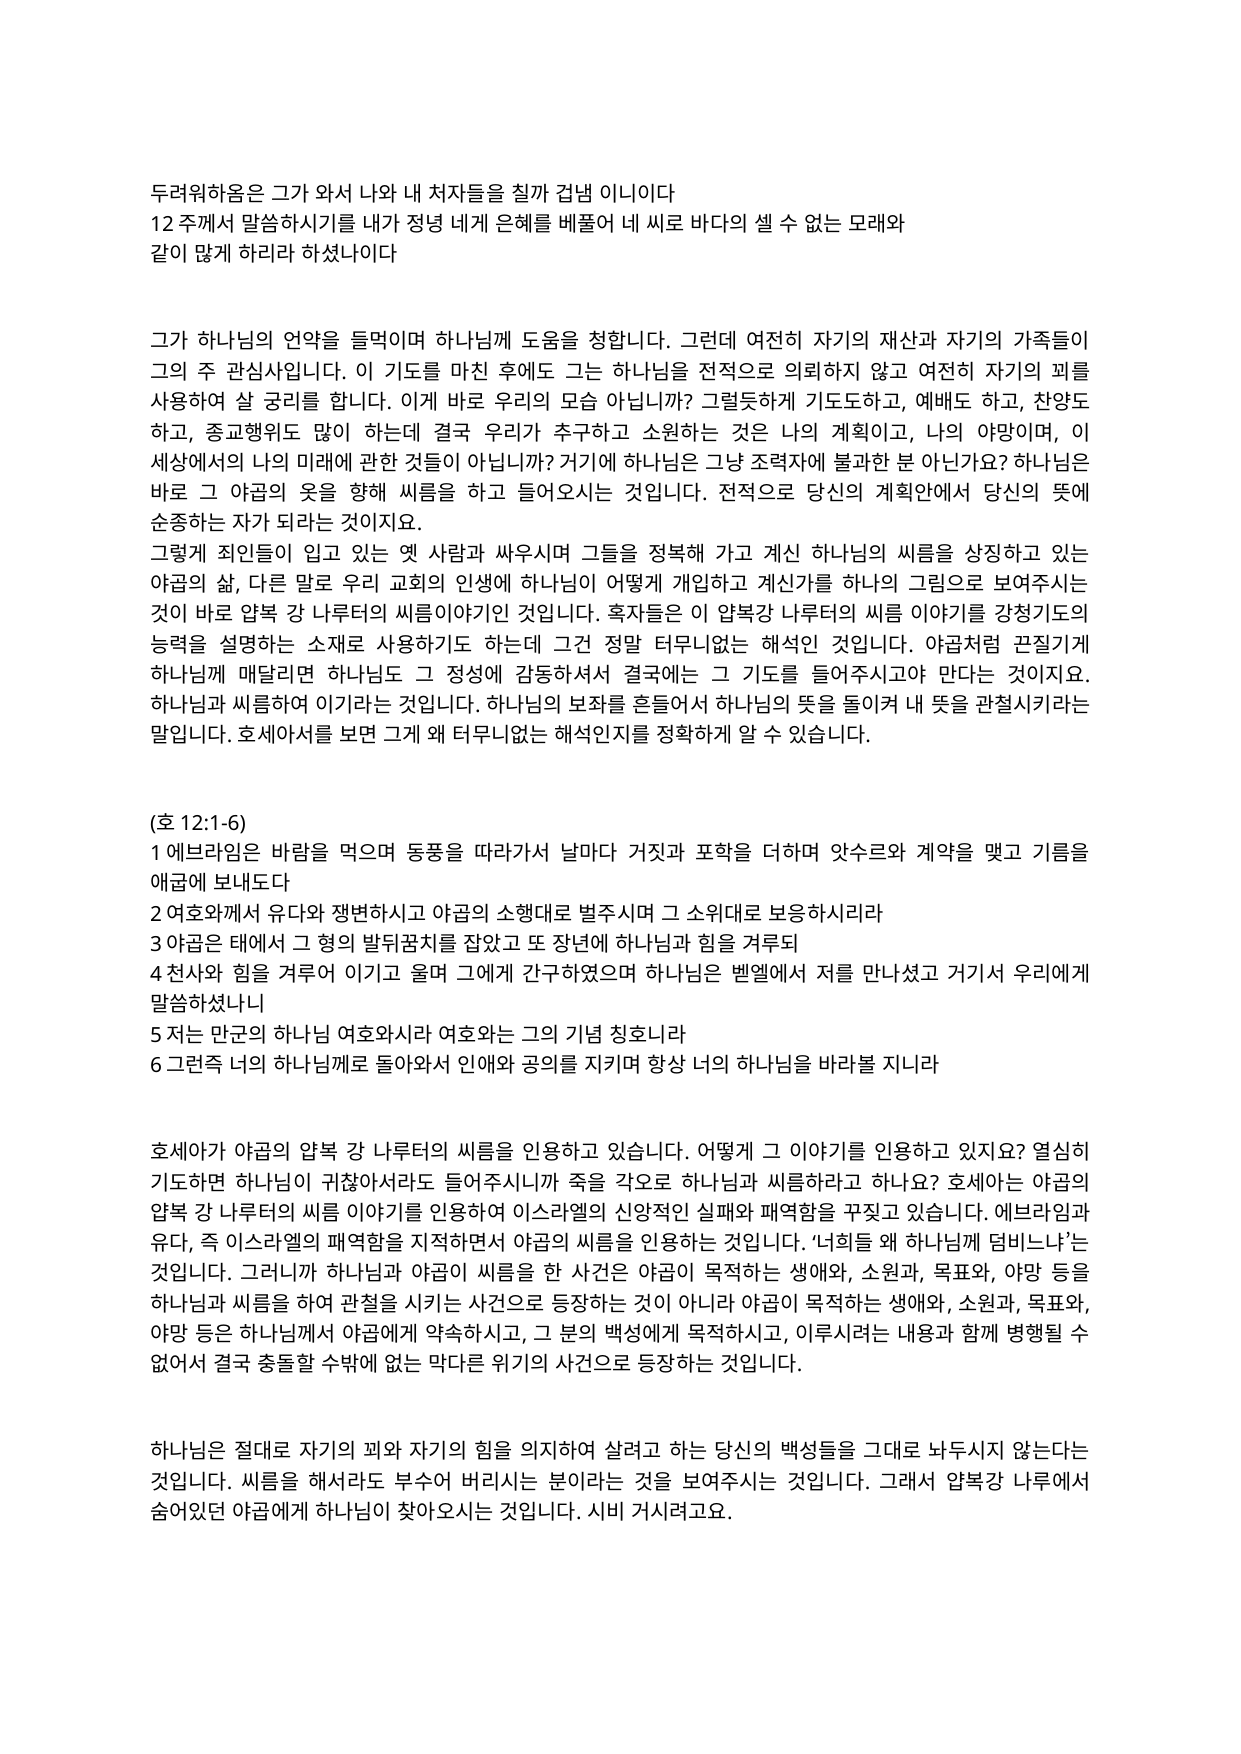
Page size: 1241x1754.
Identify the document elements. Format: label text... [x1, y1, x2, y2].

text 1에브라임은 바람을 먹으며 동풍을 따라가서 날마다 거짓과 포학을 더하며 앗수르와 계약을 맺고 기름을 애굽에 보내도다 [150, 836, 1090, 897]
text 호세아가 야곱의 얍복 강 나루터의 씨름을 인용하고 있습니다. 어떻게 그 이야기를 인용하고 있지요? 열심히 기도하면 하나님이 귀찮아서라도 들어주시니까 죽을 각오로 하나님과 씨름하라고 하나요? 호세아는 야곱의 얍복 강 나루터의 씨름 이야기를 인용하여 이스라엘의 신앙적인 실패와 패역함을 꾸짖고 있습니다. 에브라임과 유다, 즉 이스라엘의 패역함을 지적하면서 야곱의 씨름을 인용하는 것입니다. ‘너희들 왜 하나님께 덤비느냐’는 것입니다. 그러니까 하나님과 야곱이 씨름을 한 사건은 야곱이 목적하는 생애와, 소원과, 목표와, 야망 등을 하나님과 씨름을 하여 관철을 시키는 사건으로 등장하는 것이 아니라 야곱이 목적하는 생애와, 소원과, 목표와, 야망 등은 하나님께서 야곱에게 약속하시고, 그 분의 백성에게 목적하시고, 이루시려는 내용과 함께 병행될 수 없어서 결국 충돌할 수밖에 없는 막다른 위기의 사건으로 등장하는 것입니다. [150, 1135, 1090, 1378]
text 2여호와께서 유다와 쟁변하시고 야곱의 소행대로 벌주시며 그 소위대로 보응하시리라 [150, 897, 1090, 927]
text 4천사와 힘을 겨루어 이기고 울며 그에게 간구하였으며 하나님은 벧엘에서 저를 만나셨고 거기서 우리에게 말씀하셨나니 [150, 957, 1090, 1018]
text 같이 많게 하리라 하셨나이다 [150, 238, 1090, 268]
text 12주께서 말씀하시기를 내가 정녕 네게 은혜를 베풀어 네 씨로 바다의 셀 수 없는 모래와 [150, 207, 1090, 238]
text 두려워하옴은 그가 와서 나와 내 처자들을 칠까 겁냄 이니이다 [150, 177, 1090, 207]
text (호12:1-6) [150, 806, 1090, 836]
text 하나님은 절대로 자기의 꾀와 자기의 힘을 의지하여 살려고 하는 당신의 백성들을 그대로 놔두시지 않는다는 것입니다. 씨름을 해서라도 부수어 버리시는 분이라는 것을 보여주시는 것입니다. 그래서 얍복강 나루에서 숨어있던 야곱에게 하나님이 찾아오시는 것입니다. 시비 거시려고요. [150, 1435, 1090, 1526]
text 그가 하나님의 언약을 들먹이며 하나님께 도움을 청합니다. 그런데 여전히 자기의 재산과 자기의 가족들이 그의 주 관심사입니다. 이 기도를 마친 후에도 그는 하나님을 전적으로 의뢰하지 않고 여전히 자기의 꾀를 사용하여 살 궁리를 합니다. 이게 바로 우리의 모습 아닙니까? 그럴듯하게 기도도하고, 예배도 하고, 찬양도 하고, 종교행위도 많이 하는데 결국 우리가 추구하고 소원하는 것은 나의 계획이고, 나의 야망이며, 이 세상에서의 나의 미래에 관한 것들이 아닙니까? 거기에 하나님은 그냥 조력자에 불과한 분 아닌가요? 하나님은 바로 그 야곱의 옷을 향해 씨름을 하고 들어오시는 것입니다. 전적으로 당신의 계획안에서 당신의 뜻에 순종하는 자가 되라는 것이지요. [150, 325, 1090, 537]
text 3야곱은 태에서 그 형의 발뒤꿈치를 잡았고 또 장년에 하나님과 힘을 겨루되 [150, 927, 1090, 957]
text 그렇게 죄인들이 입고 있는 옛 사람과 싸우시며 그들을 정복해 가고 계신 하나님의 씨름을 상징하고 있는 야곱의 삶, 다른 말로 우리 교회의 인생에 하나님이 어떻게 개입하고 계신가를 하나의 그림으로 보여주시는 것이 바로 얍복 강 나루터의 씨름이야기인 것입니다. 혹자들은 이 얍복강 나루터의 씨름 이야기를 강청기도의 능력을 설명하는 소재로 사용하기도 하는데 그건 정말 터무니없는 해석인 것입니다. 야곱처럼 끈질기게 하나님께 매달리면 하나님도 그 정성에 감동하셔서 결국에는 그 기도를 들어주시고야 만다는 것이지요. 하나님과 씨름하여 이기라는 것입니다. 하나님의 보좌를 흔들어서 하나님의 뜻을 돌이켜 내 뜻을 관철시키라는 말입니다. 호세아서를 보면 그게 왜 터무니없는 해석인지를 정확하게 알 수 있습니다. [150, 537, 1090, 749]
text 6그런즉 너의 하나님께로 돌아와서 인애와 공의를 지키며 항상 너의 하나님을 바라볼 지니라 [150, 1048, 1090, 1078]
text 5저는 만군의 하나님 여호와시라 여호와는 그의 기념 칭호니라 [150, 1018, 1090, 1048]
